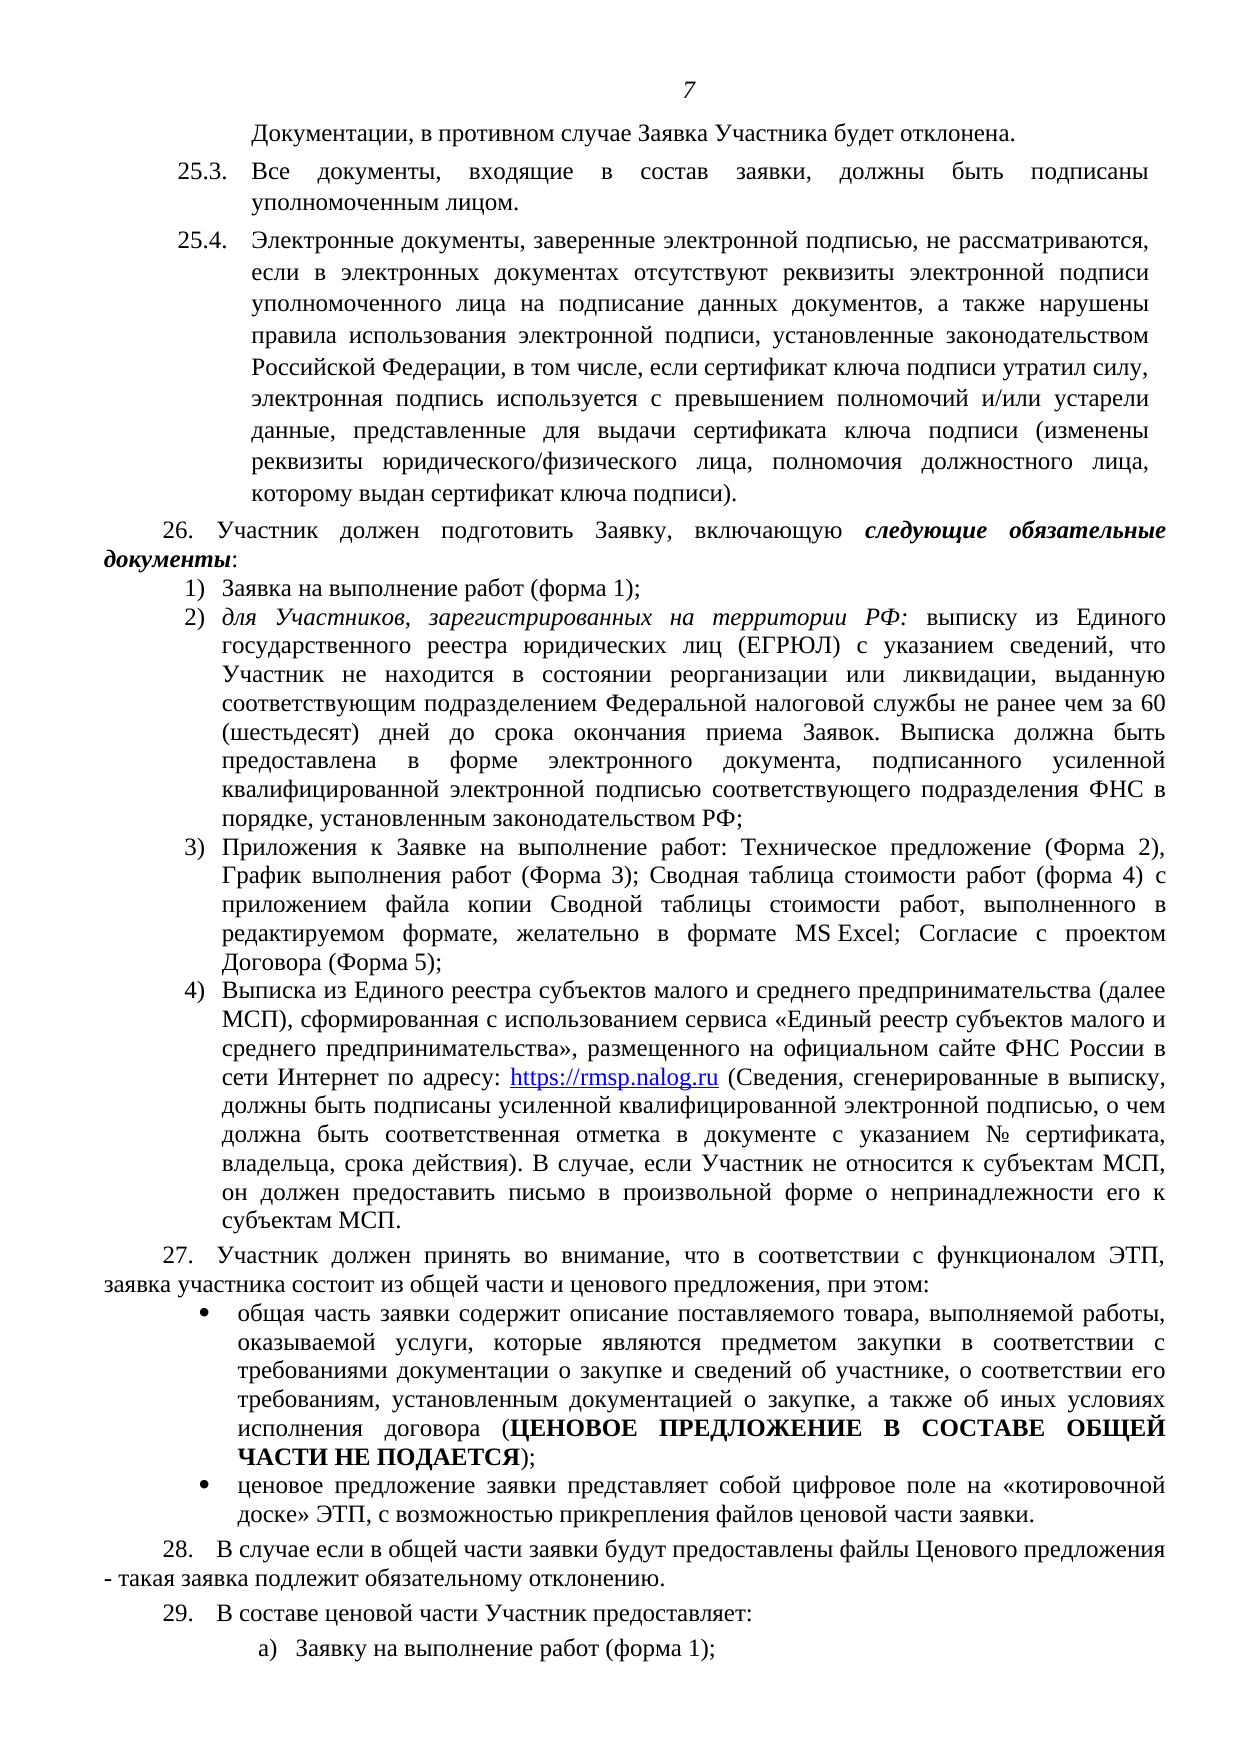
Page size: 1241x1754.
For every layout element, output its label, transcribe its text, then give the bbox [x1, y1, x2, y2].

list для Участников, зарегистрированных на территории РФ: выписку из Единого государственного реестра юридических лиц (ЕГРЮЛ) с указанием сведений, что Участник не находится в состоянии реорганизации или ликвидации, выданную соответствующим подразделением Федеральной налоговой службы не ранее чем за 60 (шестьдесят) дней до срока окончания приема Заявок. Выписка должна быть предоставлена в форме электронного документа, подписанного усиленной квалифицированной электронной подписью соответствующего подразделения ФНС в порядке, установленным законодательством РФ; [184, 602, 1166, 832]
list В составе ценовой части Участник предоставляет: [103, 1598, 1166, 1627]
list Выписка из Единого реестра субъектов малого и среднего предпринимательства (далее МСП), сформированная с использованием сервиса «Единый реестр субъектов малого и среднего предпринимательства», размещенного на официальном сайте ФНС России в сети Интернет по адресу: https://rmsp.nalog.ru (Сведения, сгенерированные в выписку, должны быть подписаны усиленной квалифицированной электронной подписью, о чем должна быть соответственная отметка в документе с указанием № сертификата, владельца, срока действия). В случае, если Участник не относится к субъектам МСП, он должен предоставить письмо в произвольной форме о непринадлежности его к субъектам МСП. [184, 976, 1166, 1234]
list Участник должен принять во внимание, что в соответствии с функционалом ЭТП, заявка участника состоит из общей части и ценового предложения, при этом: [103, 1241, 1166, 1298]
list Заявку на выполнение работ (форма 1); [258, 1633, 1166, 1662]
list Электронные документы, заверенные электронной подписью, не рассматриваются, если в электронных документах отсутствуют реквизиты электронной подписи уполномоченного лица на подписание данных документов, а также нарушены правила использования электронной подписи, установленные законодательством Российской Федерации, в том числе, если сертификат ключа подписи утратил силу, электронная подпись используется с превышением полномочий и/или устарели данные, представленные для выдачи сертификата ключа подписи (изменены реквизиты юридического/физического лица, полномочия должностного лица, которому выдан сертификат ключа подписи). [177, 225, 1150, 507]
list Приложения к Заявке на выполнение работ: Техническое предложение (Форма 2), График выполнения работ (Форма 3); Сводная таблица стоимости работ (форма 4) с приложением файла копии Сводной таблицы стоимости работ, выполненного в редактируемом формате, желательно в формате MS Excel; Согласие с проектом Договора (Форма 5); [184, 832, 1166, 976]
list Все документы, входящие в состав заявки, должны быть подписаны уполномоченным лицом. [177, 156, 1150, 216]
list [177, 118, 1150, 147]
list ценовое предложение заявки представляет собой цифровое поле на «котировочной доске» ЭТП, с возможностью прикрепления файлов ценовой части заявки. [200, 1471, 1166, 1528]
list Заявка на выполнение работ (форма 1); [184, 573, 1166, 602]
list В случае если в общей части заявки будут предоставлены файлы Ценового предложения - такая заявка подлежит обязательному отклонению. [103, 1534, 1166, 1592]
list общая часть заявки содержит описание поставляемого товара, выполняемой работы, оказываемой услуги, которые являются предметом закупки в соответствии с требованиями документации о закупке и сведений об участнике, о соответствии его требованиям, установленным документацией о закупке, а также об иных условиях исполнения договора (ЦЕНОВОЕ ПРЕДЛОЖЕНИЕ В СОСТАВЕ ОБЩЕЙ ЧАСТИ НЕ ПОДАЕТСЯ); [200, 1298, 1166, 1471]
list Участник должен подготовить Заявку, включающую следующие обязательные документы: [103, 516, 1166, 573]
